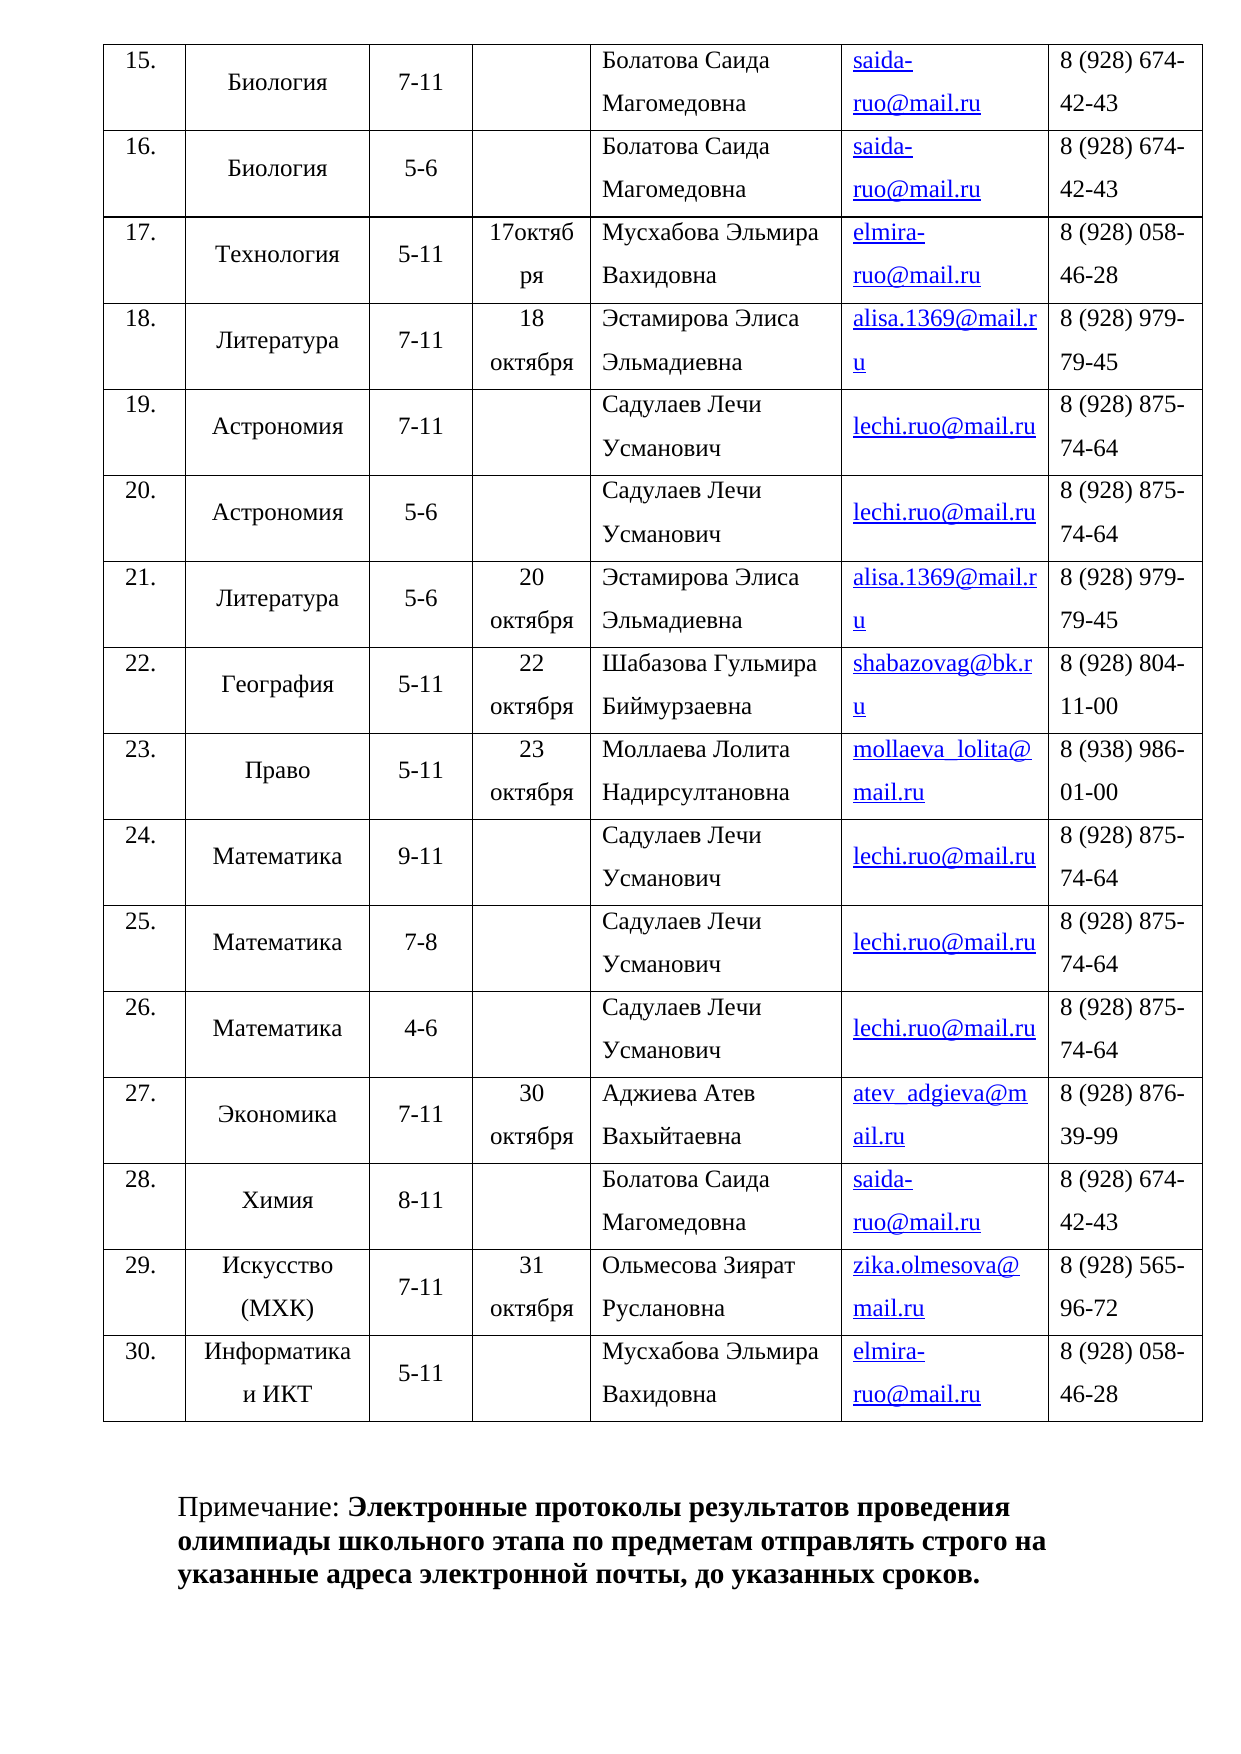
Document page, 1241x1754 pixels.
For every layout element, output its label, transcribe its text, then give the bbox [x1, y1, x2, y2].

table_cell Ольмесова Зиярат Руслановна [591, 1250, 841, 1335]
table_cell 31 октября [473, 1250, 590, 1335]
table_cell [473, 476, 590, 561]
table_cell Право [186, 734, 369, 819]
table_cell 8 (928) 875-74-64 [1049, 992, 1202, 1077]
table_cell 17октября [473, 218, 590, 302]
table_cell [473, 390, 590, 474]
table_cell Садулаев Лечи Усманович [591, 992, 841, 1077]
table_cell 4-6 [370, 992, 472, 1077]
table_cell География [186, 648, 369, 733]
table_cell Аджиева Атев Вахыйтаевна [591, 1078, 841, 1163]
table_cell 20 октября [473, 562, 590, 647]
table_cell alisa.1369@mail.ru [842, 304, 1048, 388]
table_cell [104, 906, 185, 991]
table_cell 5-6 [370, 476, 472, 561]
table_cell Технология [186, 218, 369, 302]
table_cell Астрономия [186, 390, 369, 474]
table_cell 18 октября [473, 304, 590, 388]
table_cell 30 октября [473, 1078, 590, 1163]
table_cell [473, 1336, 590, 1421]
table_cell lechi.ruo@mail.ru [842, 992, 1048, 1077]
table_cell [104, 304, 185, 388]
table_cell Экономика [186, 1078, 369, 1163]
table_cell [104, 1250, 185, 1335]
table_cell Литература [186, 562, 369, 647]
table_cell 9-11 [370, 820, 472, 905]
table_cell Химия [186, 1164, 369, 1249]
table_cell [104, 1078, 185, 1163]
table_cell elmira-ruo@mail.ru [842, 1336, 1048, 1421]
table_cell lechi.ruo@mail.ru [842, 906, 1048, 991]
table_cell 5-11 [370, 218, 472, 302]
table_cell 8 (928) 979-79-45 [1049, 562, 1202, 647]
table_cell Садулаев Лечи Усманович [591, 820, 841, 905]
table_cell Информатика и ИКТ [186, 1336, 369, 1421]
table_cell Болатова Саида Магомедовна [591, 1164, 841, 1249]
table_cell Эстамирова Элиса Эльмадиевна [591, 562, 841, 647]
table_cell 8 (928) 804-11-00 [1049, 648, 1202, 733]
table_cell [104, 390, 185, 474]
table_cell 5-11 [370, 1336, 472, 1421]
table_cell 7-11 [370, 45, 472, 130]
table_cell saida-ruo@mail.ru [842, 45, 1048, 130]
table_cell 7-11 [370, 304, 472, 388]
table_cell Шабазова Гульмира Биймурзаевна [591, 648, 841, 733]
table_cell 8 (928) 875-74-64 [1049, 476, 1202, 561]
table_cell zika.olmesova@mail.ru [842, 1250, 1048, 1335]
table_cell saida-ruo@mail.ru [842, 131, 1048, 216]
table_cell [104, 1336, 185, 1421]
table_cell [473, 906, 590, 991]
table_cell 8 (928) 058-46-28 [1049, 1336, 1202, 1421]
table_cell Эстамирова Элиса Эльмадиевна [591, 304, 841, 388]
table_cell [104, 131, 185, 216]
text Примечание: Электронные протоколы результатов проведения олимпиады школьного этапа по предметам отправлять строго на указанные адреса электронной почты, до указанных сроков. [177, 1489, 1152, 1590]
table_cell Астрономия [186, 476, 369, 561]
table_cell Садулаев Лечи Усманович [591, 906, 841, 991]
table_cell [104, 820, 185, 905]
table_cell 5-11 [370, 648, 472, 733]
table_cell saida-ruo@mail.ru [842, 1164, 1048, 1249]
table_cell Биология [186, 131, 369, 216]
table_cell 5-6 [370, 131, 472, 216]
table_cell Моллаева Лолита Надирсултановна [591, 734, 841, 819]
table_cell 8-11 [370, 1164, 472, 1249]
table_cell [104, 218, 185, 302]
table_cell 7-11 [370, 1078, 472, 1163]
table_cell 8 (928) 875-74-64 [1049, 906, 1202, 991]
table_cell 8 (928) 058-46-28 [1049, 218, 1202, 302]
table_cell 8 (928) 674-42-43 [1049, 131, 1202, 216]
table_cell atev_adgieva@mail.ru [842, 1078, 1048, 1163]
table_cell lechi.ruo@mail.ru [842, 820, 1048, 905]
table_cell Мусхабова Эльмира Вахидовна [591, 218, 841, 302]
table_cell 7-8 [370, 906, 472, 991]
table_cell Садулаев Лечи Усманович [591, 390, 841, 474]
table_cell mollaeva_lolita@mail.ru [842, 734, 1048, 819]
table_cell [473, 45, 590, 130]
table_cell lechi.ruo@mail.ru [842, 390, 1048, 474]
table_cell [104, 648, 185, 733]
table_cell 8 (928) 674-42-43 [1049, 1164, 1202, 1249]
table_cell [104, 45, 185, 130]
table_cell [473, 992, 590, 1077]
table_cell Математика [186, 906, 369, 991]
table_cell Математика [186, 820, 369, 905]
table_cell 8 (938) 986-01-00 [1049, 734, 1202, 819]
table_cell 8 (928) 674-42-43 [1049, 45, 1202, 130]
table_cell shabazovag@bk.ru [842, 648, 1048, 733]
table_cell 8 (928) 565-96-72 [1049, 1250, 1202, 1335]
table_cell 22 октября [473, 648, 590, 733]
table_cell 5-11 [370, 734, 472, 819]
table_cell Болатова Саида Магомедовна [591, 131, 841, 216]
table_cell 7-11 [370, 390, 472, 474]
table_cell lechi.ruo@mail.ru [842, 476, 1048, 561]
table_cell [473, 131, 590, 216]
table_cell 23 октября [473, 734, 590, 819]
table_cell Болатова Саида Магомедовна [591, 45, 841, 130]
table_cell Мусхабова Эльмира Вахидовна [591, 1336, 841, 1421]
table_cell alisa.1369@mail.ru [842, 562, 1048, 647]
table_cell 5-6 [370, 562, 472, 647]
table_cell 7-11 [370, 1250, 472, 1335]
table_cell Литература [186, 304, 369, 388]
table_cell Садулаев Лечи Усманович [591, 476, 841, 561]
table_cell Искусство (МХК) [186, 1250, 369, 1335]
table_cell [104, 734, 185, 819]
table_cell [473, 1164, 590, 1249]
table_cell Математика [186, 992, 369, 1077]
table_cell [104, 476, 185, 561]
table_cell elmira-ruo@mail.ru [842, 218, 1048, 302]
table_cell [104, 992, 185, 1077]
table_cell 8 (928) 876-39-99 [1049, 1078, 1202, 1163]
table_cell 8 (928) 875-74-64 [1049, 390, 1202, 474]
table_cell 8 (928) 979-79-45 [1049, 304, 1202, 388]
table_cell [473, 820, 590, 905]
table_cell [104, 562, 185, 647]
table_cell [104, 1164, 185, 1249]
table_cell Биология [186, 45, 369, 130]
table_cell 8 (928) 875-74-64 [1049, 820, 1202, 905]
